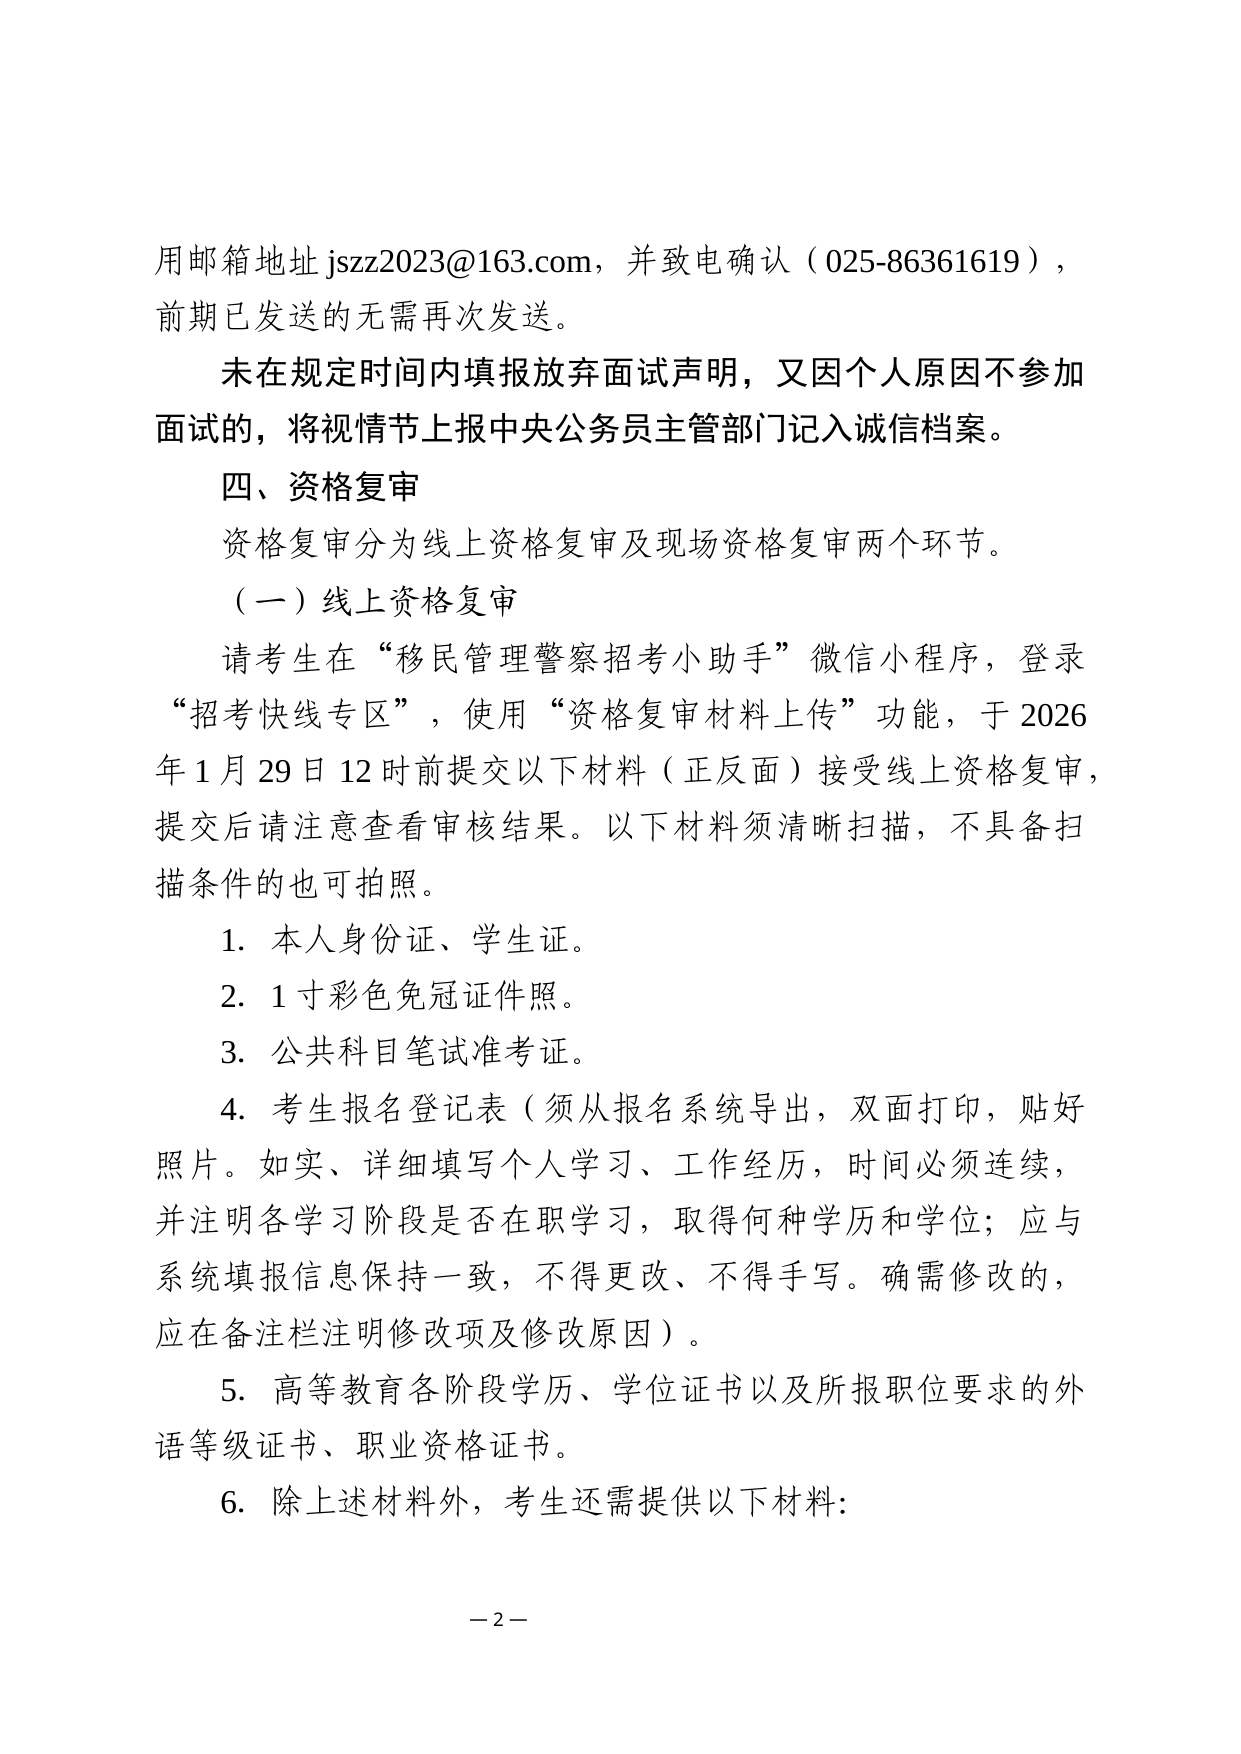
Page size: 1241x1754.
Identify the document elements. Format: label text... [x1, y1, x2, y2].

text 4．考生报名登记表（须从报名系统导出，双面打印，贴好照片。如实、详细填写个人学习、工作经历，时间必须连续，并注明各学习阶段是否在职学习，取得何种学历和学位；应与系统填报信息保持一致，不得更改、不得手写。确需修改的，应在备注栏注明修改项及修改原因）。 [153, 1075, 1087, 1356]
text 5．高等教育各阶段学历、学位证书以及所报职位要求的外语等级证书、职业资格证书。 [153, 1356, 1087, 1469]
text 1．本人身份证、学生证。 [153, 906, 1087, 962]
text 6．除上述材料外，考生还需提供以下材料： [153, 1469, 1087, 1525]
text （一）线上资格复审 [153, 567, 1087, 625]
text 2．1寸彩色免冠证件照。 [153, 962, 1087, 1019]
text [153, 227, 1087, 339]
text 四、资格复审 [153, 452, 1087, 510]
text 请考生在“移民管理警察招考小助手”微信小程序，登录“招考快线专区”，使用“资格复审材料上传”功能，于2026年1月29日12时前提交以下材料（正反面）接受线上资格复审，提交后请注意查看审核结果。以下材料须清晰扫描，不具备扫描条件的也可拍照。 [153, 625, 1087, 906]
text 3．公共科目笔试准考证。 [153, 1019, 1087, 1075]
text 资格复审分为线上资格复审及现场资格复审两个环节。 [153, 510, 1087, 567]
text 未在规定时间内填报放弃面试声明，又因个人原因不参加面试的，将视情节上报中央公务员主管部门记入诚信档案。 [153, 339, 1087, 452]
